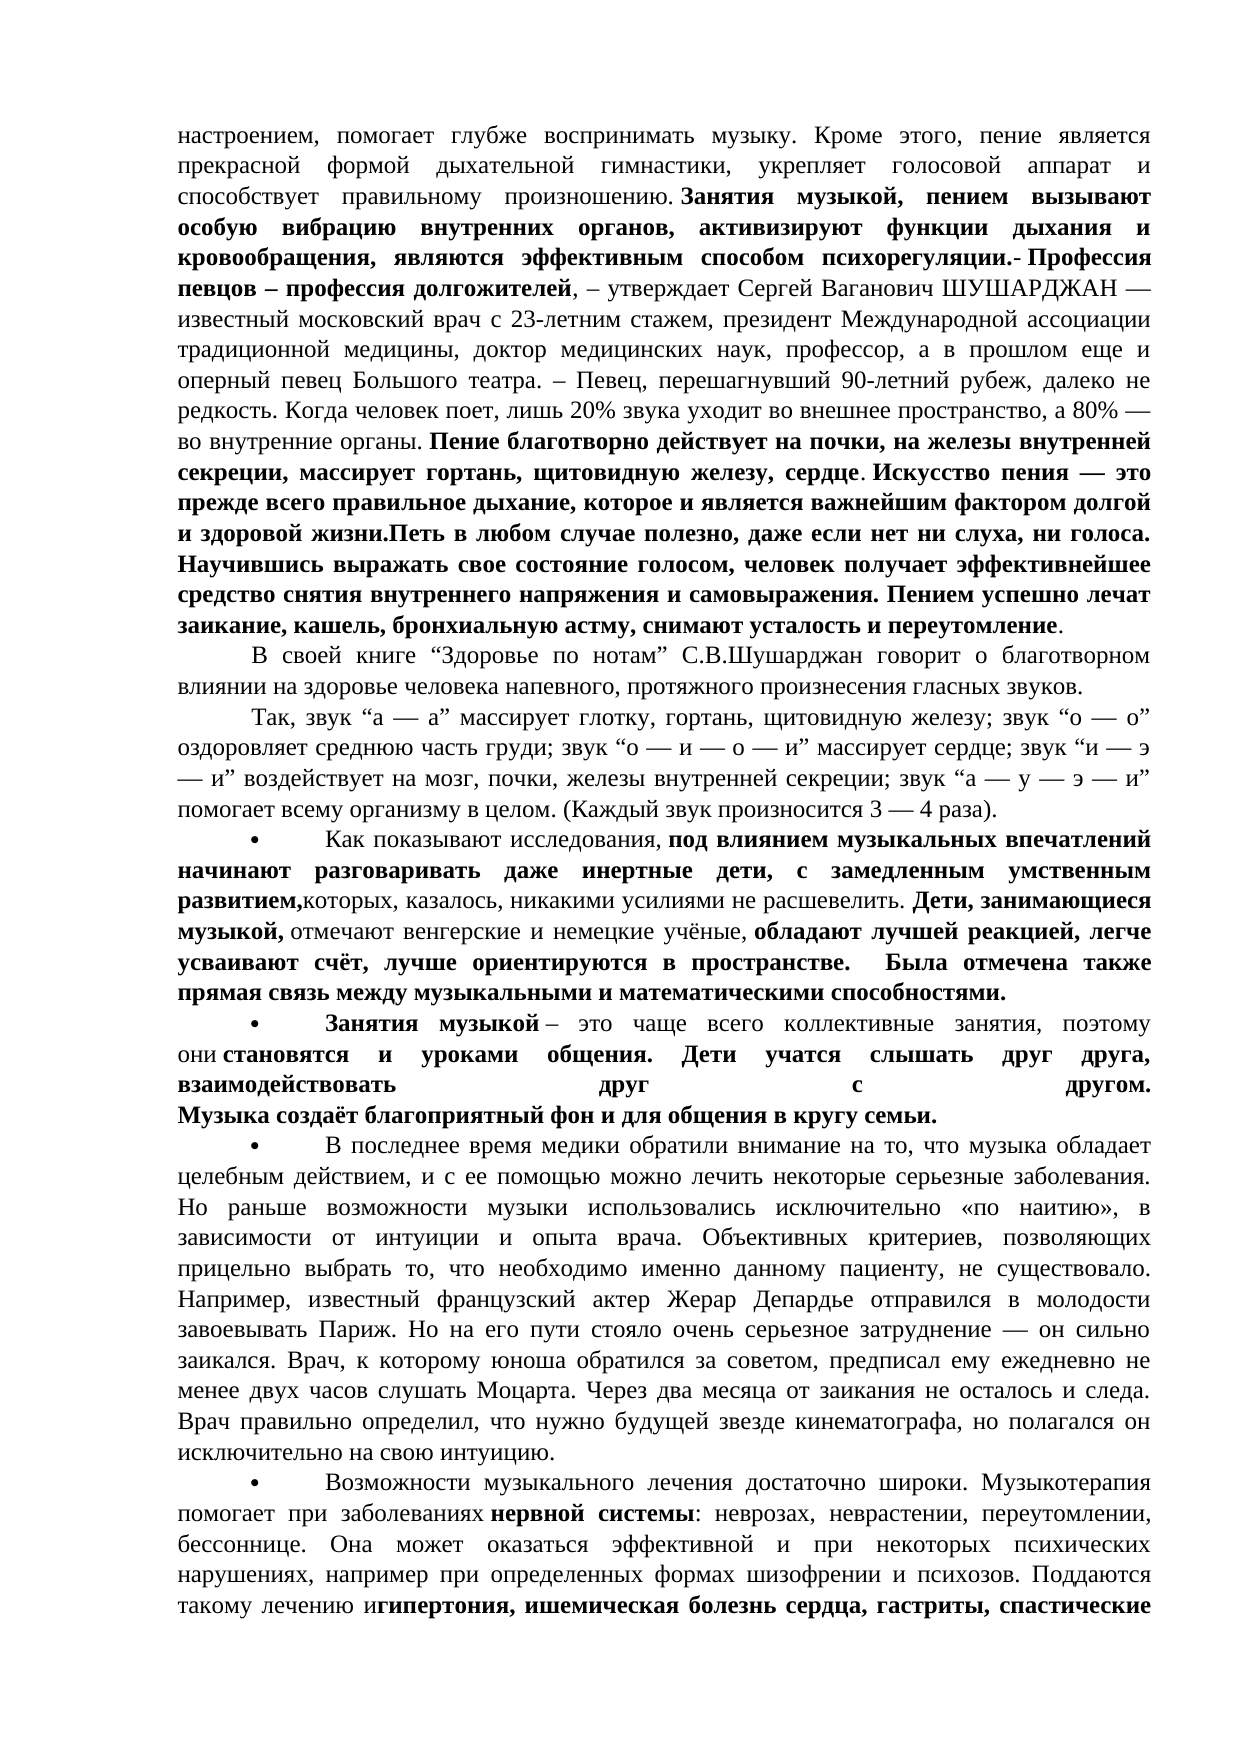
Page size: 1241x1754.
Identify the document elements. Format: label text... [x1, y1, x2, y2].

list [177, 1466, 1152, 1619]
list В последнее время медики обратили внимание на то, что музыка обладает целебным действием, и с ее помощью можно лечить некоторые серьезные заболевания. Но раньше возможности музыки использовались исключительно «по наитию», в зависимости от интуиции и опыта врача. Объективных критериев, позволяющих прицельно выбрать то, что необходимо именно данному пациенту, не существовало. Например, известный французский актер Жерар Депардье отправился в молодости завоевывать Париж. Но на его пути стояло очень серьезное затруднение — он сильно заикался. Врач, к которому юноша обратился за советом, предписал ему ежедневно не менее двух часов слушать Моцарта. Через два месяца от заикания не осталось и следа. Врач правильно определил, что нужно будущей звезде кинематографа, но полагался он исключительно на свою интуицию. [177, 1129, 1152, 1466]
list Занятия музыкой – это чаще всего коллективные занятия, поэтому они становятся и уроками общения. Дети учатся слышать друг друга, взаимодействовать друг с другом. Музыка создаёт благоприятный фон и для общения в кругу семьи. [177, 1006, 1152, 1129]
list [177, 118, 1152, 639]
text В своей книге “Здоровье по нотам” С.В.Шушарджан говорит о благотворном влиянии на здоровье человека напевного, протяжного произнесения гласных звуков. [177, 639, 1152, 700]
list Как показывают исследования, под влиянием музыкальных впечатлений начинают разговаривать даже инертные дети, с замедленным умственным развитием,которых, казалось, никакими усилиями не расшевелить. Дети, занимающиеся музыкой, отмечают венгерские и немецкие учёные, обладают лучшей реакцией, легче усваивают счёт, лучше ориентируются в пространстве. Была отмечена также прямая связь между музыкальными и математическими способностями. [177, 822, 1152, 1006]
text Так, звук “а — а” массирует глотку, гортань, щитовидную железу; звук “о — о” оздоровляет среднюю часть груди; звук “о — и — о — и” массирует сердце; звук “и — э — и” воздействует на мозг, почки, железы внутренней секреции; звук “а — у — э — и” помогает всему организму в целом. (Каждый звук произносится 3 — 4 раза). [177, 700, 1152, 822]
